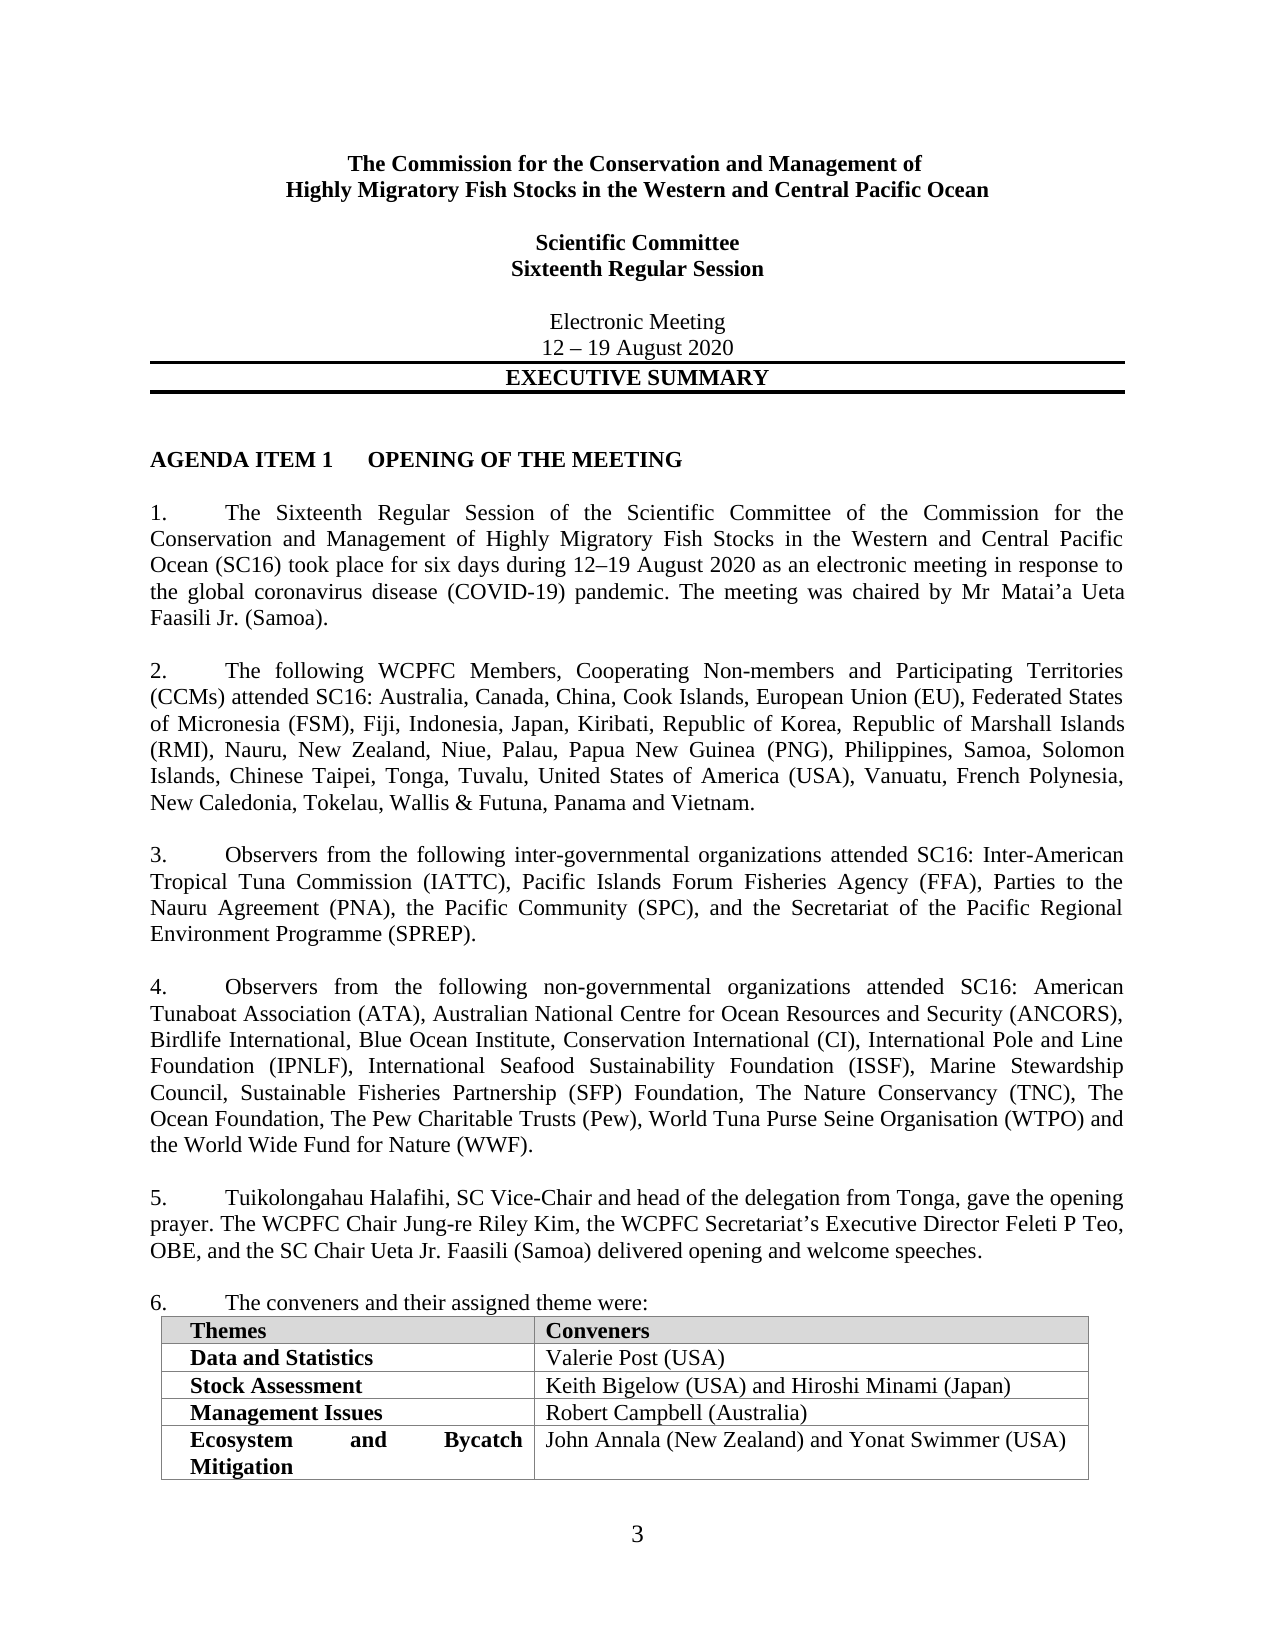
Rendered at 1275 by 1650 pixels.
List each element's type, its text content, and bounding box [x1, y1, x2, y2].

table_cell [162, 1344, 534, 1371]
text 12 – 19 August 2020 [150, 334, 1125, 361]
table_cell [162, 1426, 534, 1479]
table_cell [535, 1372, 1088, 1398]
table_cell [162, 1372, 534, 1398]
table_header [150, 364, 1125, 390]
list The Sixteenth Regular Session of the Scientific Committee of the Commission for the Conservation and Management of Highly Migratory Fish Stocks in the Western and Central Pacific Ocean (SC16) took place for six days during 12–19 August 2020 as an electronic meeting in response to the global coronavirus disease (COVID-19) pandemic. The meeting was chaired by Mr Matai’a Ueta Faasili Jr. (Samoa). [150, 499, 1125, 631]
text Tuikolongahau Halafihi, SC Vice-Chair and head of the delegation from Tonga, gave the opening prayer. The WCPFC Chair Jung-re Riley Kim, the WCPFC Secretariat’s Executive Director Feleti P Teo, OBE, and the SC Chair Ueta Jr. Faasili (Samoa) delivered opening and welcome speeches. [150, 1184, 1125, 1263]
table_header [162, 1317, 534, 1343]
list Observers from the following inter-governmental organizations attended SC16: Inter-American Tropical Tuna Commission (IATTC), Pacific Islands Forum Fisheries Agency (FFA), Parties to the Nauru Agreement (PNA), the Pacific Community (SPC), and the Secretariat of the Pacific Regional Environment Programme (SPREP). [150, 841, 1125, 947]
text Sixteenth Regular Session [150, 255, 1125, 282]
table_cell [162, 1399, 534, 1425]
list The following WCPFC Members, Cooperating Non-members and Participating Territories (CCMs) attended SC16: Australia, Canada, China, Cook Islands, European Union (EU), Federated States of Micronesia (FSM), Fiji, Indonesia, Japan, Kiribati, Republic of Korea, Republic of Marshall Islands (RMI), Nauru, New Zealand, Niue, Palau, Papua New Guinea (PNG), Philippines, Samoa, Solomon Islands, Chinese Taipei, Tonga, Tuvalu, United States of America (USA), Vanuatu, French Polynesia, New Caledonia, Tokelau, Wallis & Futuna, Panama and Vietnam. [150, 657, 1125, 815]
list Observers from the following non-governmental organizations attended SC16: American Tunaboat Association (ATA), Australian National Centre for Ocean Resources and Security (ANCORS), Birdlife International, Blue Ocean Institute, Conservation International (CI), International Pole and Line Foundation (IPNLF), International Seafood Sustainability Foundation (ISSF), Marine Stewardship Council, Sustainable Fisheries Partnership (SFP) Foundation, The Nature Conservancy (TNC), The Ocean Foundation, The Pew Charitable Trusts (Pew), World Tuna Purse Seine Organisation (WTPO) and the World Wide Fund for Nature (WWF). [150, 973, 1125, 1158]
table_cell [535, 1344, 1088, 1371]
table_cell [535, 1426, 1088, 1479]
text Scientific Committee [150, 229, 1125, 255]
text Electronic Meeting [150, 308, 1125, 334]
text The Commission for the Conservation and Management of Highly Migratory Fish Stocks in the Western and Central Pacific Ocean [150, 150, 1125, 203]
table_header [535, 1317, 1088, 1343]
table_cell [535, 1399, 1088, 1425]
text The conveners and their assigned theme were: [150, 1289, 1125, 1316]
list OPENING OF THE MEETING [150, 446, 1125, 472]
